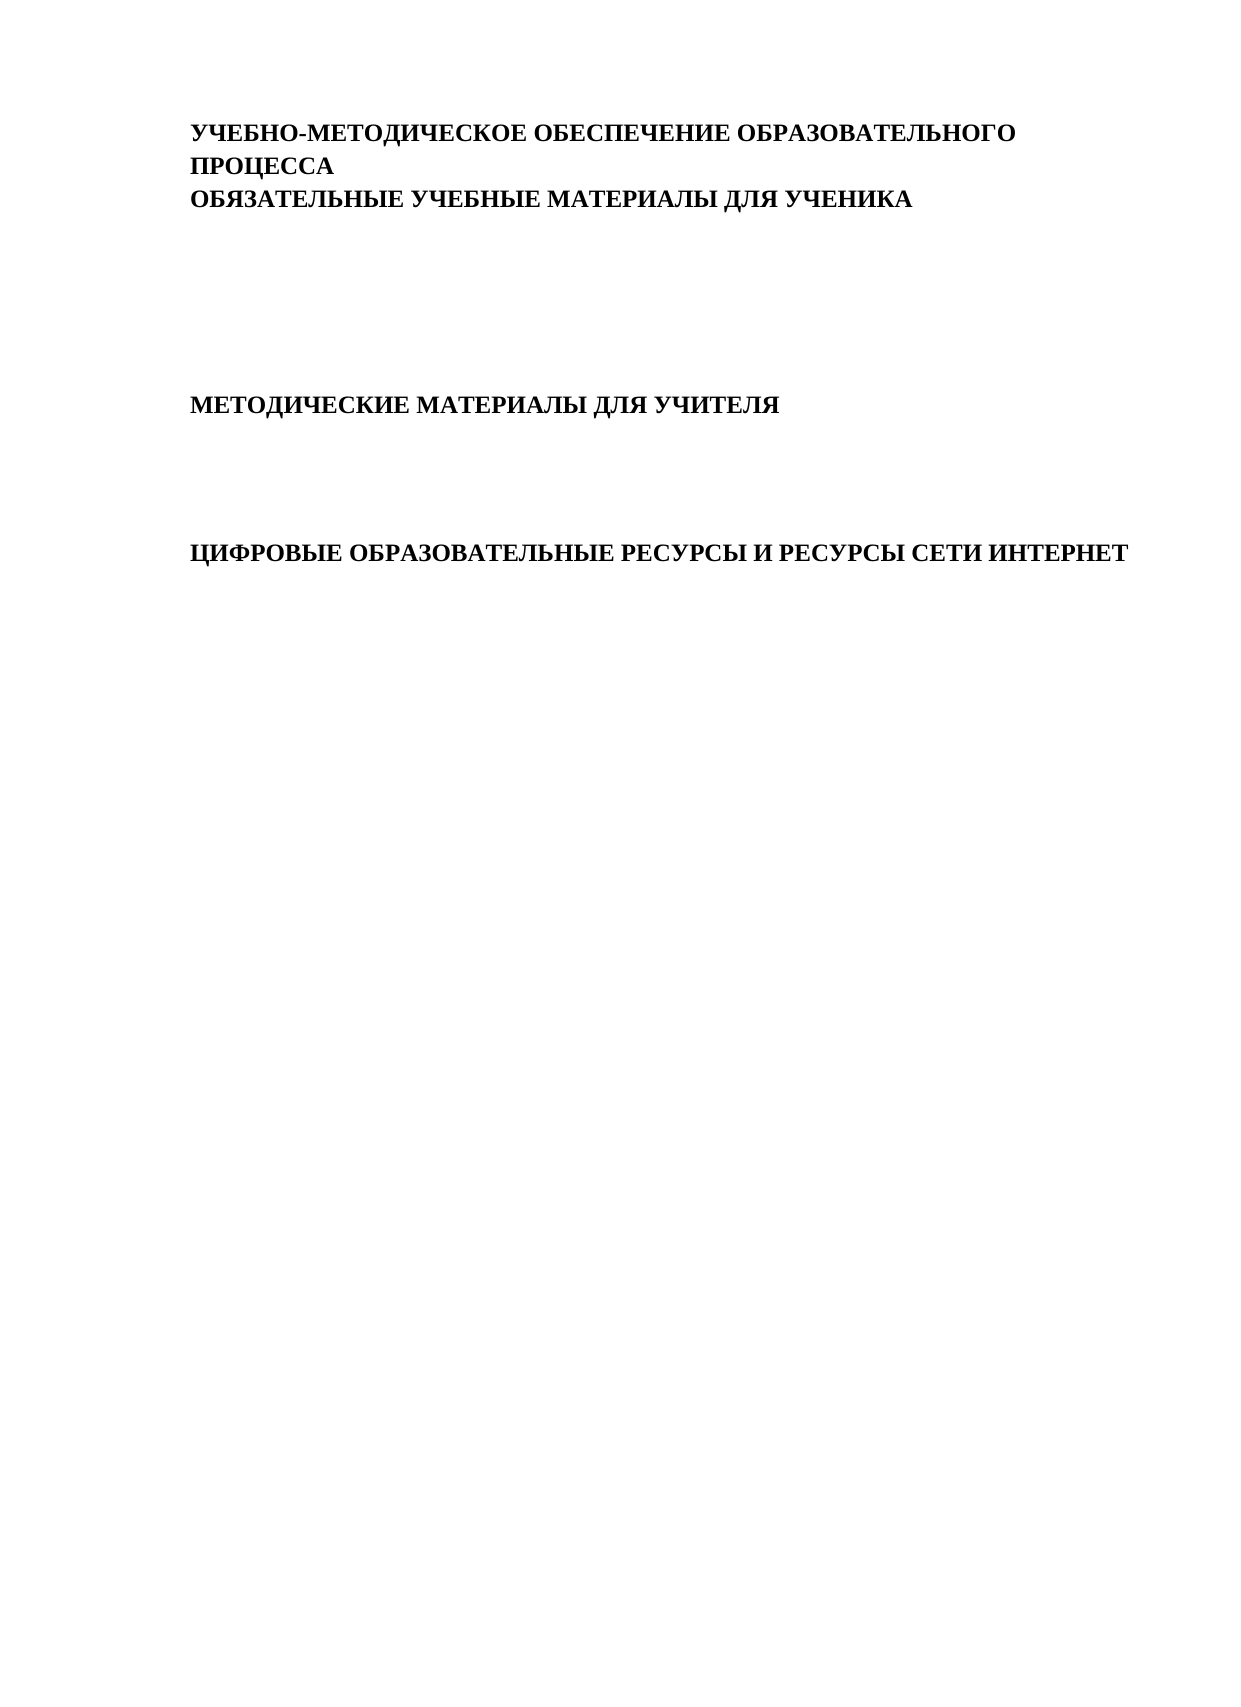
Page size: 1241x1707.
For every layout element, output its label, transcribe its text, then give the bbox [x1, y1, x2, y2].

text ЦИФРОВЫЕ ОБРАЗОВАТЕЛЬНЫЕ РЕСУРСЫ И РЕСУРСЫ СЕТИ ИНТЕРНЕТ [190, 538, 1152, 566]
text МЕТОДИЧЕСКИЕ МАТЕРИАЛЫ ДЛЯ УЧИТЕЛЯ [190, 390, 1152, 418]
text УЧЕБНО-МЕТОДИЧЕСКОЕ ОБЕСПЕЧЕНИЕ ОБРАЗОВАТЕЛЬНОГО ПРОЦЕССА [190, 118, 1152, 180]
text ОБЯЗАТЕЛЬНЫЕ УЧЕБНЫЕ МАТЕРИАЛЫ ДЛЯ УЧЕНИКА [190, 184, 1152, 213]
